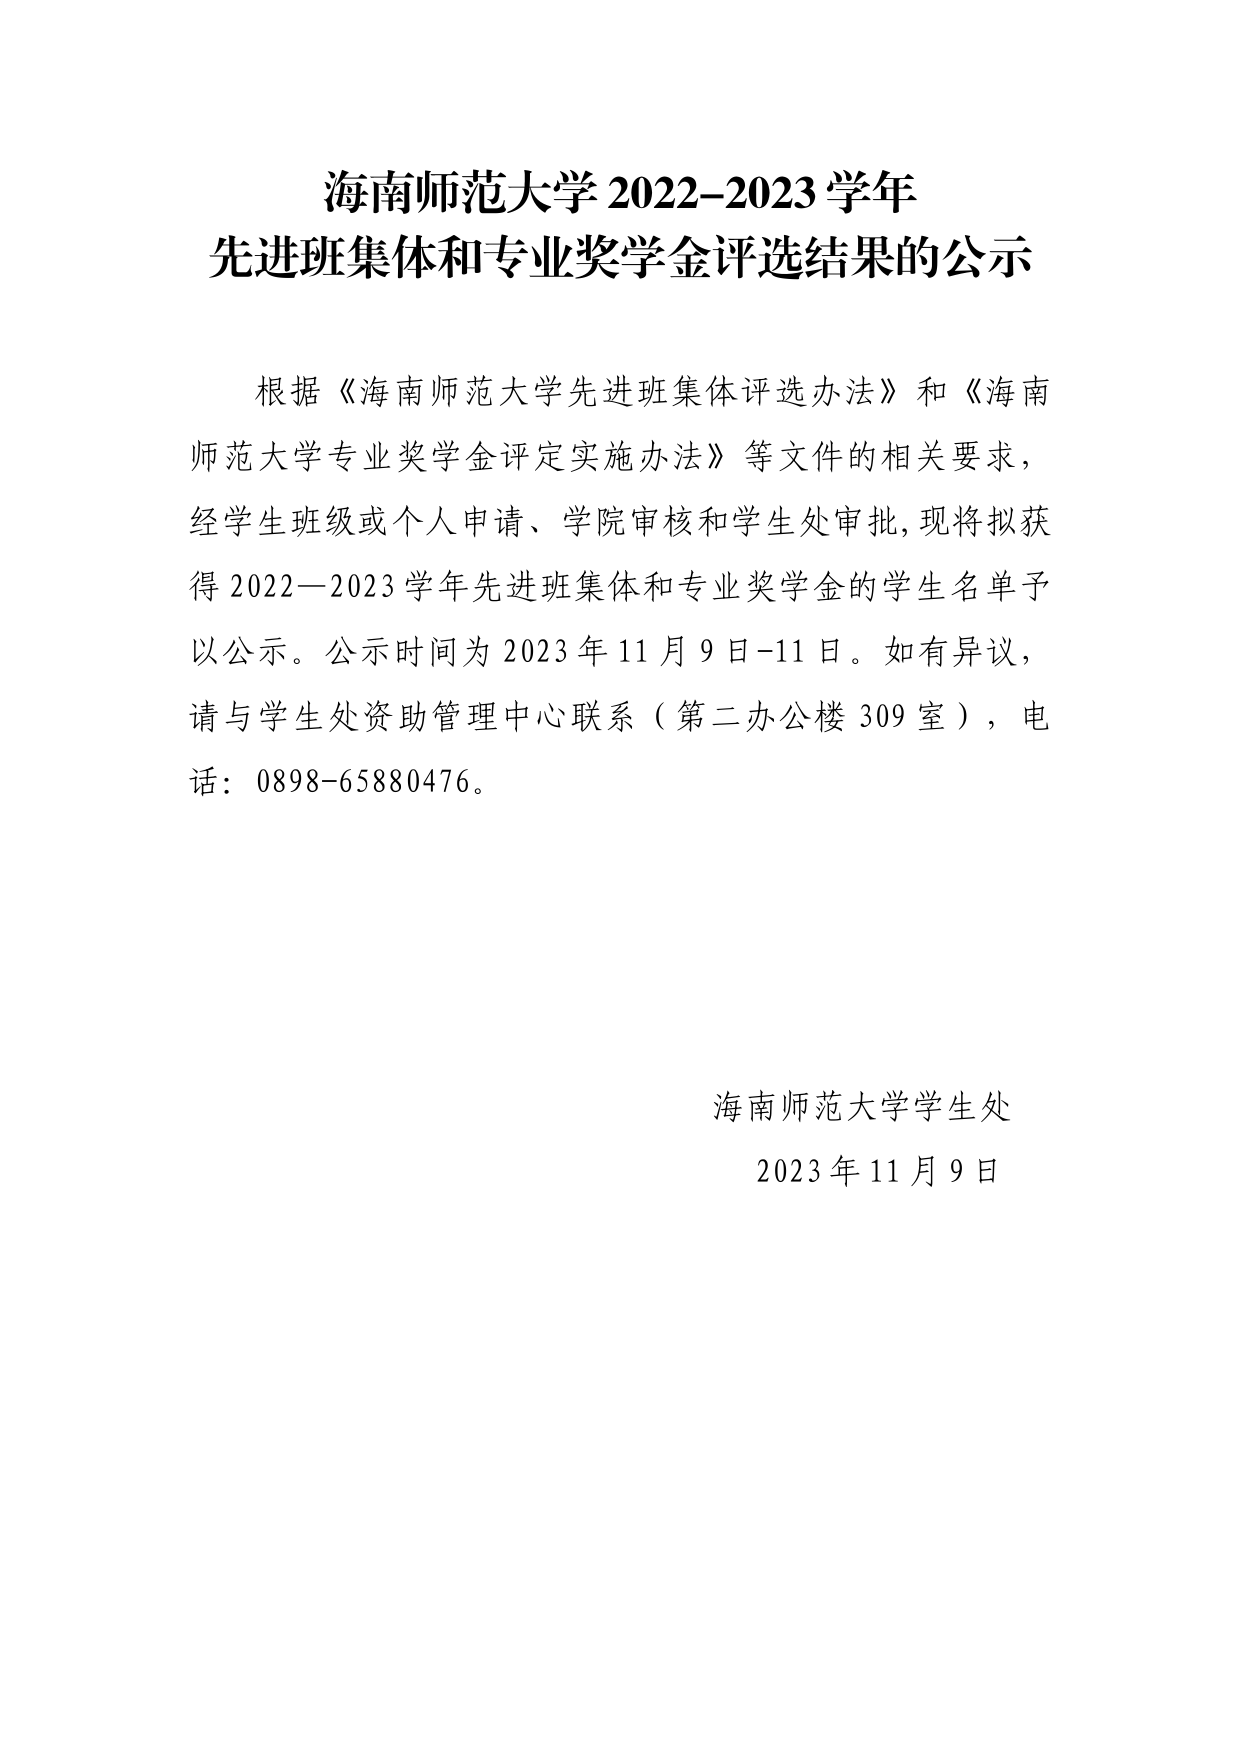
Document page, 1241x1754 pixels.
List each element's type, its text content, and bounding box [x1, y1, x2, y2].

text 先进班集体和专业奖学金评选结果的公示 [187, 227, 1053, 292]
text 根据《海南师范大学先进班集体评选办法》和《海南师范大学专业奖学金评定实施办法》等文件的相关要求，经学生班级或个人申请、学院审核和学生处审批,现将拟获得2022—2023学年先进班集体和专业奖学金的学生名单予以公示。公示时间为2023年11月9日-11日。如有异议，请与学生处资助管理中心联系（第二办公楼309室），电话：0898-65880476。 [187, 357, 1053, 812]
text 海南师范大学学生处 [321, 1072, 1053, 1137]
text 海南师范大学2022-2023学年 [187, 162, 1053, 227]
text 2023年11月9日 [187, 1137, 1053, 1202]
